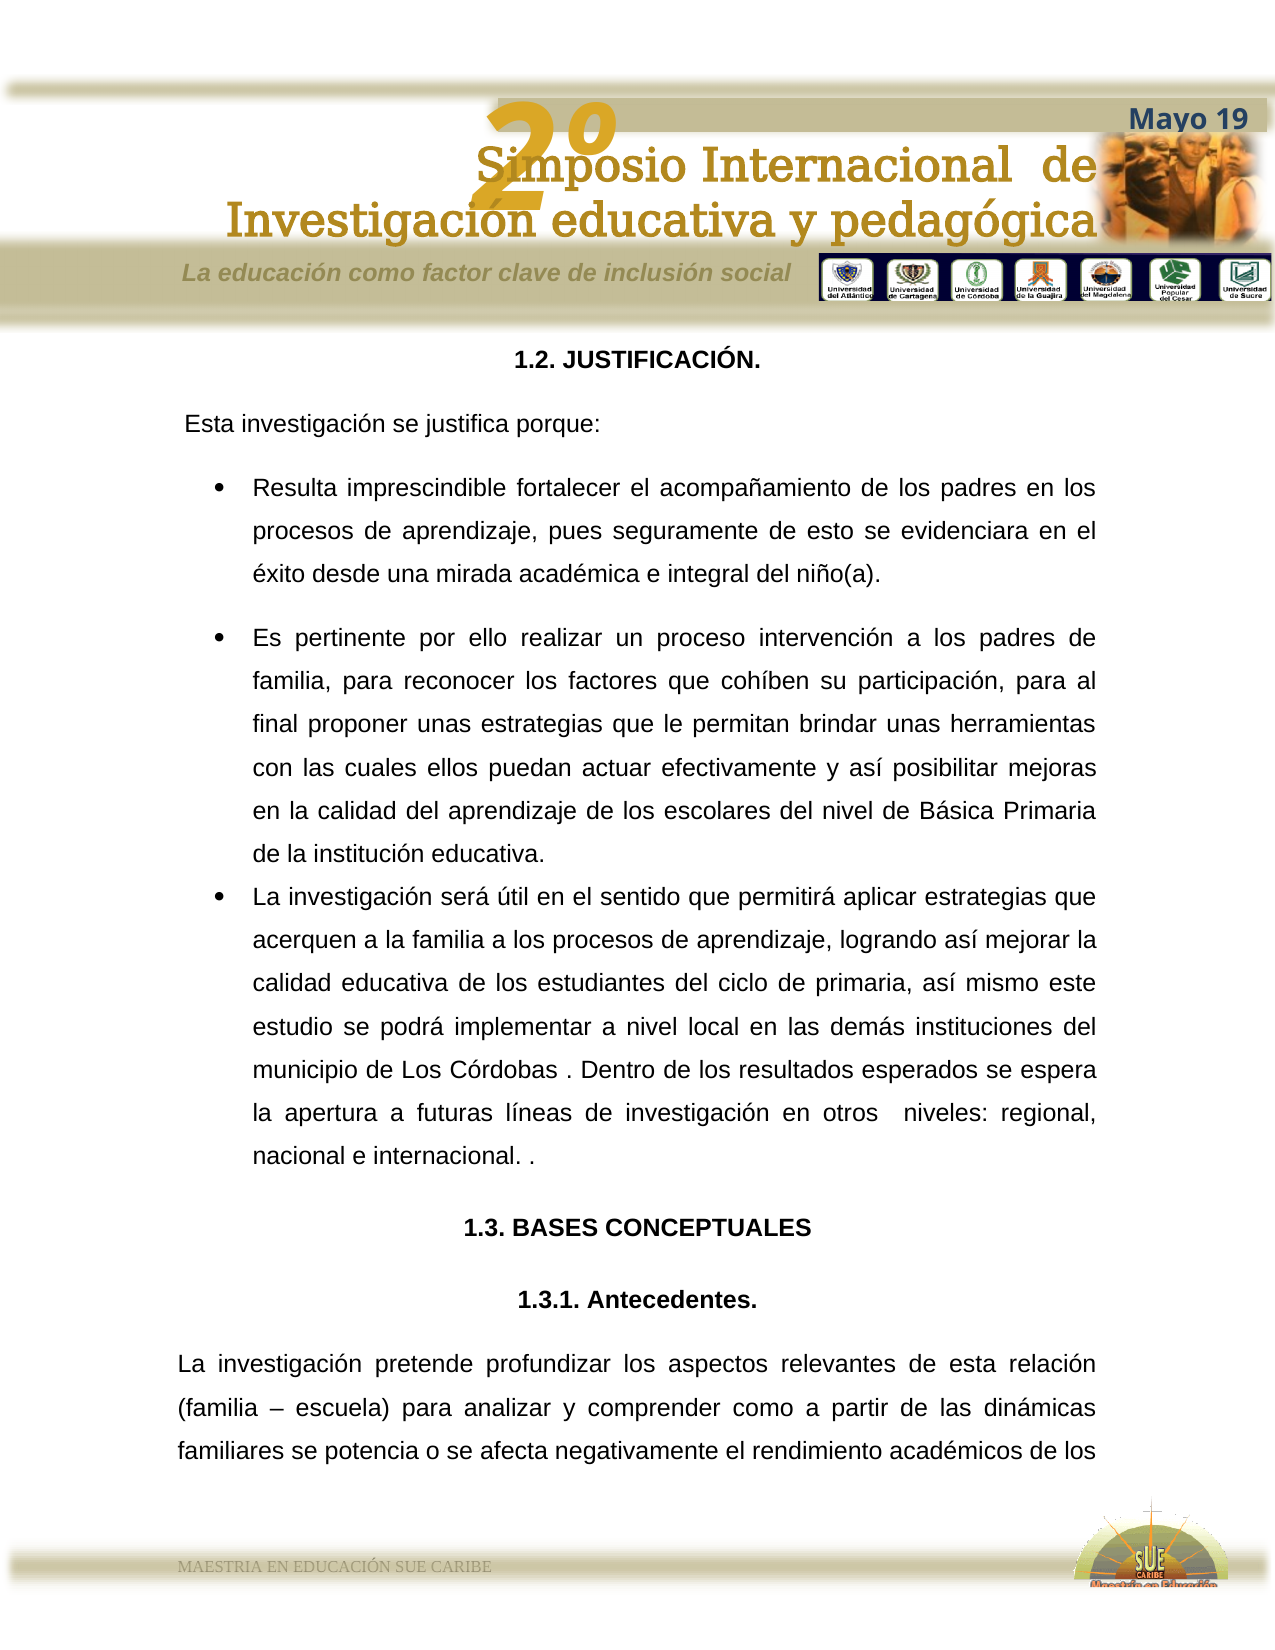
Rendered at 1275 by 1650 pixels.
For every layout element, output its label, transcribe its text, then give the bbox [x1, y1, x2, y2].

text Esta investigación se justifica porque: [177, 409, 1098, 438]
picture [1114, 143, 1239, 233]
picture [818, 253, 1271, 301]
list Es pertinente por ello realizar un proceso intervención a los padres de familia, para reconocer los factores que cohíben su participación, para al final proponer unas estrategias que le permitan brindar unas herramientas con las cuales ellos puedan actuar efectivamente y así posibilitar mejoras en la calidad del aprendizaje de los escolares del nivel de Básica Primaria de la institución educativa. [215, 623, 1098, 868]
list Resulta imprescindible fortalecer el acompañamiento de los padres en los procesos de aprendizaje, pues seguramente de esto se evidenciara en el éxito desde una mirada académica e integral del niño(a). [215, 473, 1098, 588]
text 1.3.1. Antecedentes. [177, 1285, 1098, 1314]
text 1.3. BASES CONCEPTUALES [177, 1213, 1098, 1242]
picture [0, 1495, 1271, 1596]
list La investigación será útil en el sentido que permitirá aplicar estrategias que acerquen a la familia a los procesos de aprendizaje, logrando así mejorar la calidad educativa de los estudiantes del ciclo de primaria, así mismo este estudio se podrá implementar a nivel local en las demás instituciones del municipio de Los Córdobas . Dentro de los resultados esperados se espera la apertura a futuras líneas de investigación en otros niveles: regional, nacional e internacional. . [215, 882, 1098, 1169]
text 1.2. JUSTIFICACIÓN. [177, 345, 1098, 374]
